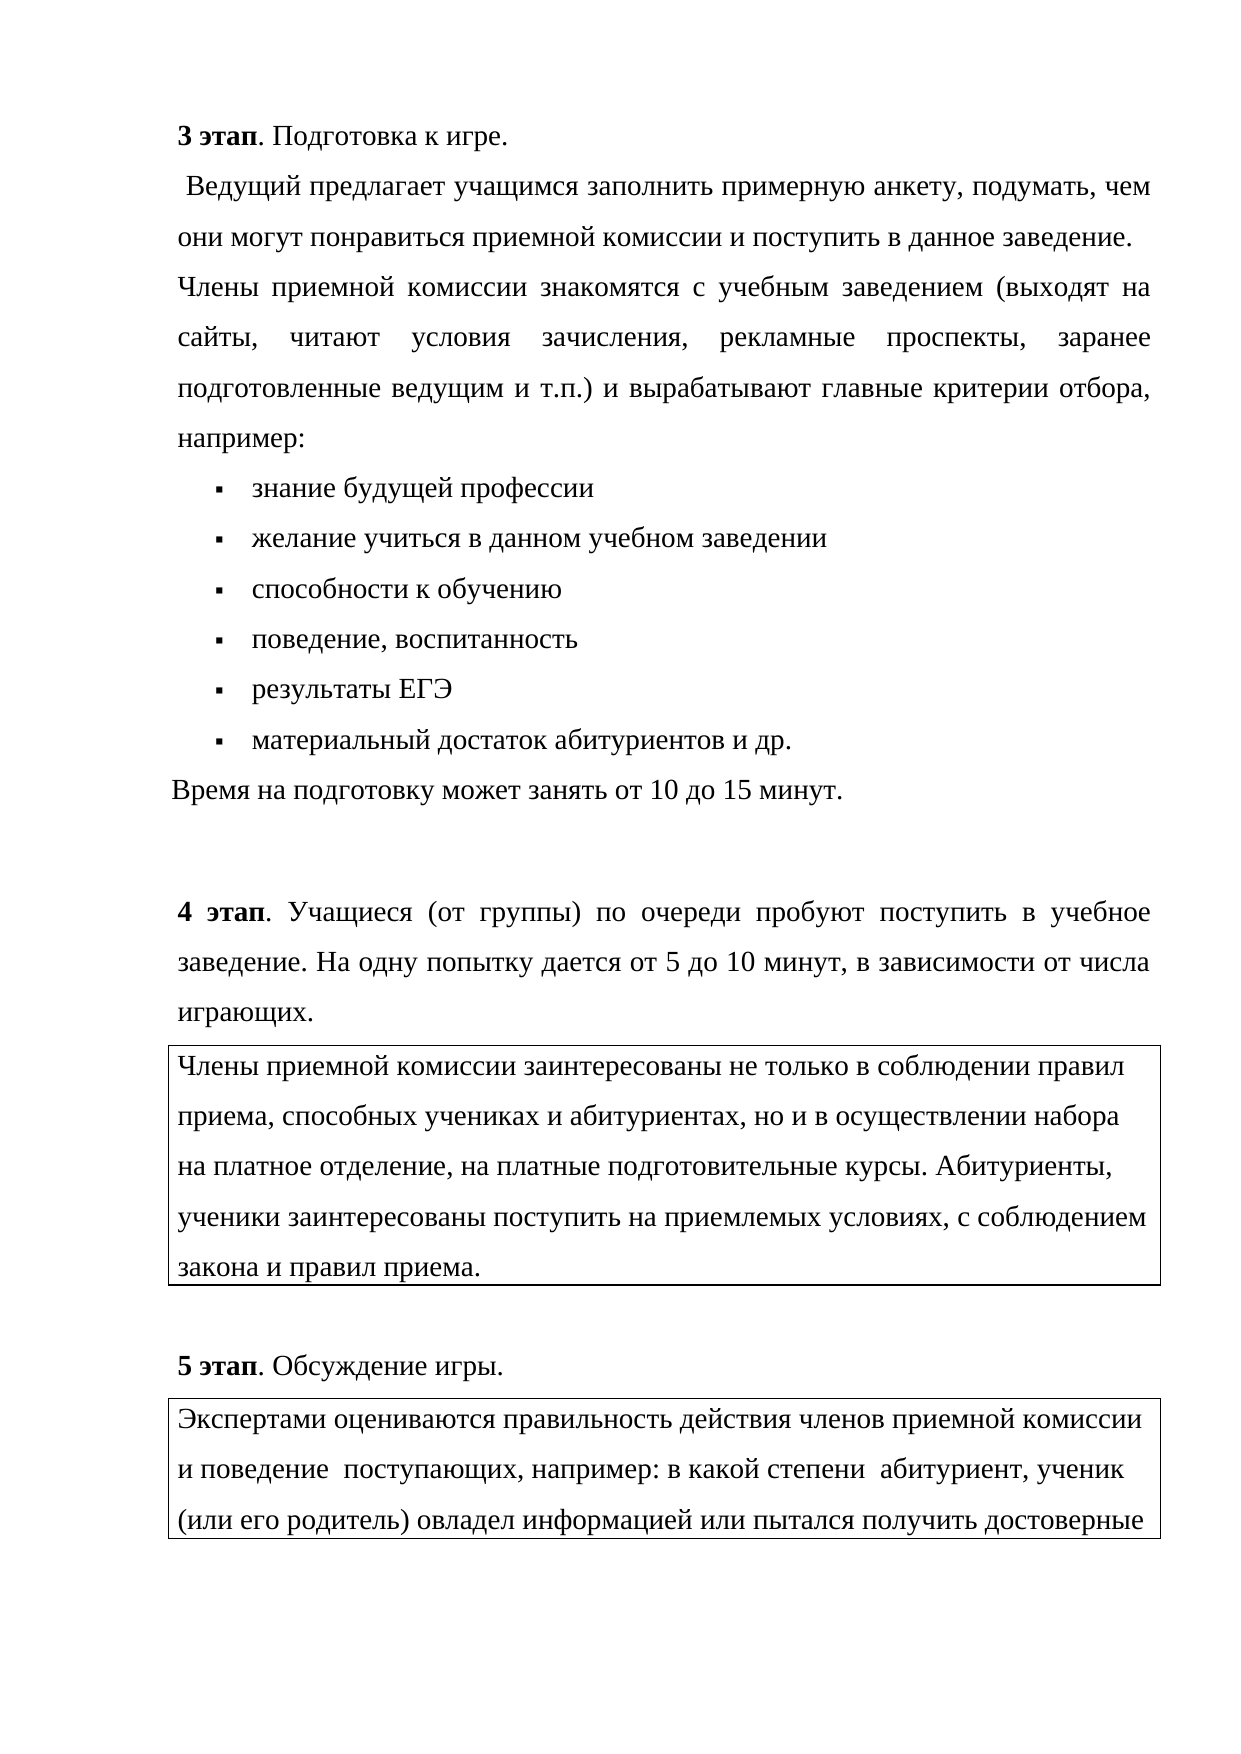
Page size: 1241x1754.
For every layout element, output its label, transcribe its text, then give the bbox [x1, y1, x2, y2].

text Члены приемной комиссии заинтересованы не только в соблюдении правил приема, способных учениках и абитуриентах, но и в осуществлении набора на платное отделение, на платные подготовительные курсы. Абитуриенты, ученики заинтересованы поступить на приемлемых условиях, с соблюдением закона и правил приема. [169, 1046, 1160, 1284]
list желание учиться в данном учебном заведении [214, 521, 1152, 554]
text Время на подготовку может занять от 10 до 15 минут. [171, 772, 1152, 806]
text 3 этап. Подготовка к игре. [177, 118, 1152, 152]
text 5 этап. Обсуждение игры. [177, 1348, 1152, 1381]
text Члены приемной комиссии знакомятся с учебным заведением (выходят на сайты, читают условия зачисления, рекламные проспекты, заранее подготовленные ведущим и т.п.) и вырабатывают главные критерии отбора, например: [177, 269, 1152, 453]
list знание будущей профессии [214, 470, 1152, 504]
list способности к обучению [214, 571, 1152, 604]
text Ведущий предлагает учащимся заполнить примерную анкету, подумать, чем они могут понравиться приемной комиссии и поступить в данное заведение. [177, 168, 1152, 252]
list материальный достаток абитуриентов и др. [214, 722, 1152, 755]
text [169, 1399, 1160, 1538]
list результаты ЕГЭ [214, 672, 1152, 705]
list поведение, воспитанность [214, 621, 1152, 655]
text 4 этап. Учащиеся (от группы) по очереди пробуют поступить в учебное заведение. На одну попытку дается от 5 до 10 минут, в зависимости от числа играющих. [177, 894, 1152, 1028]
